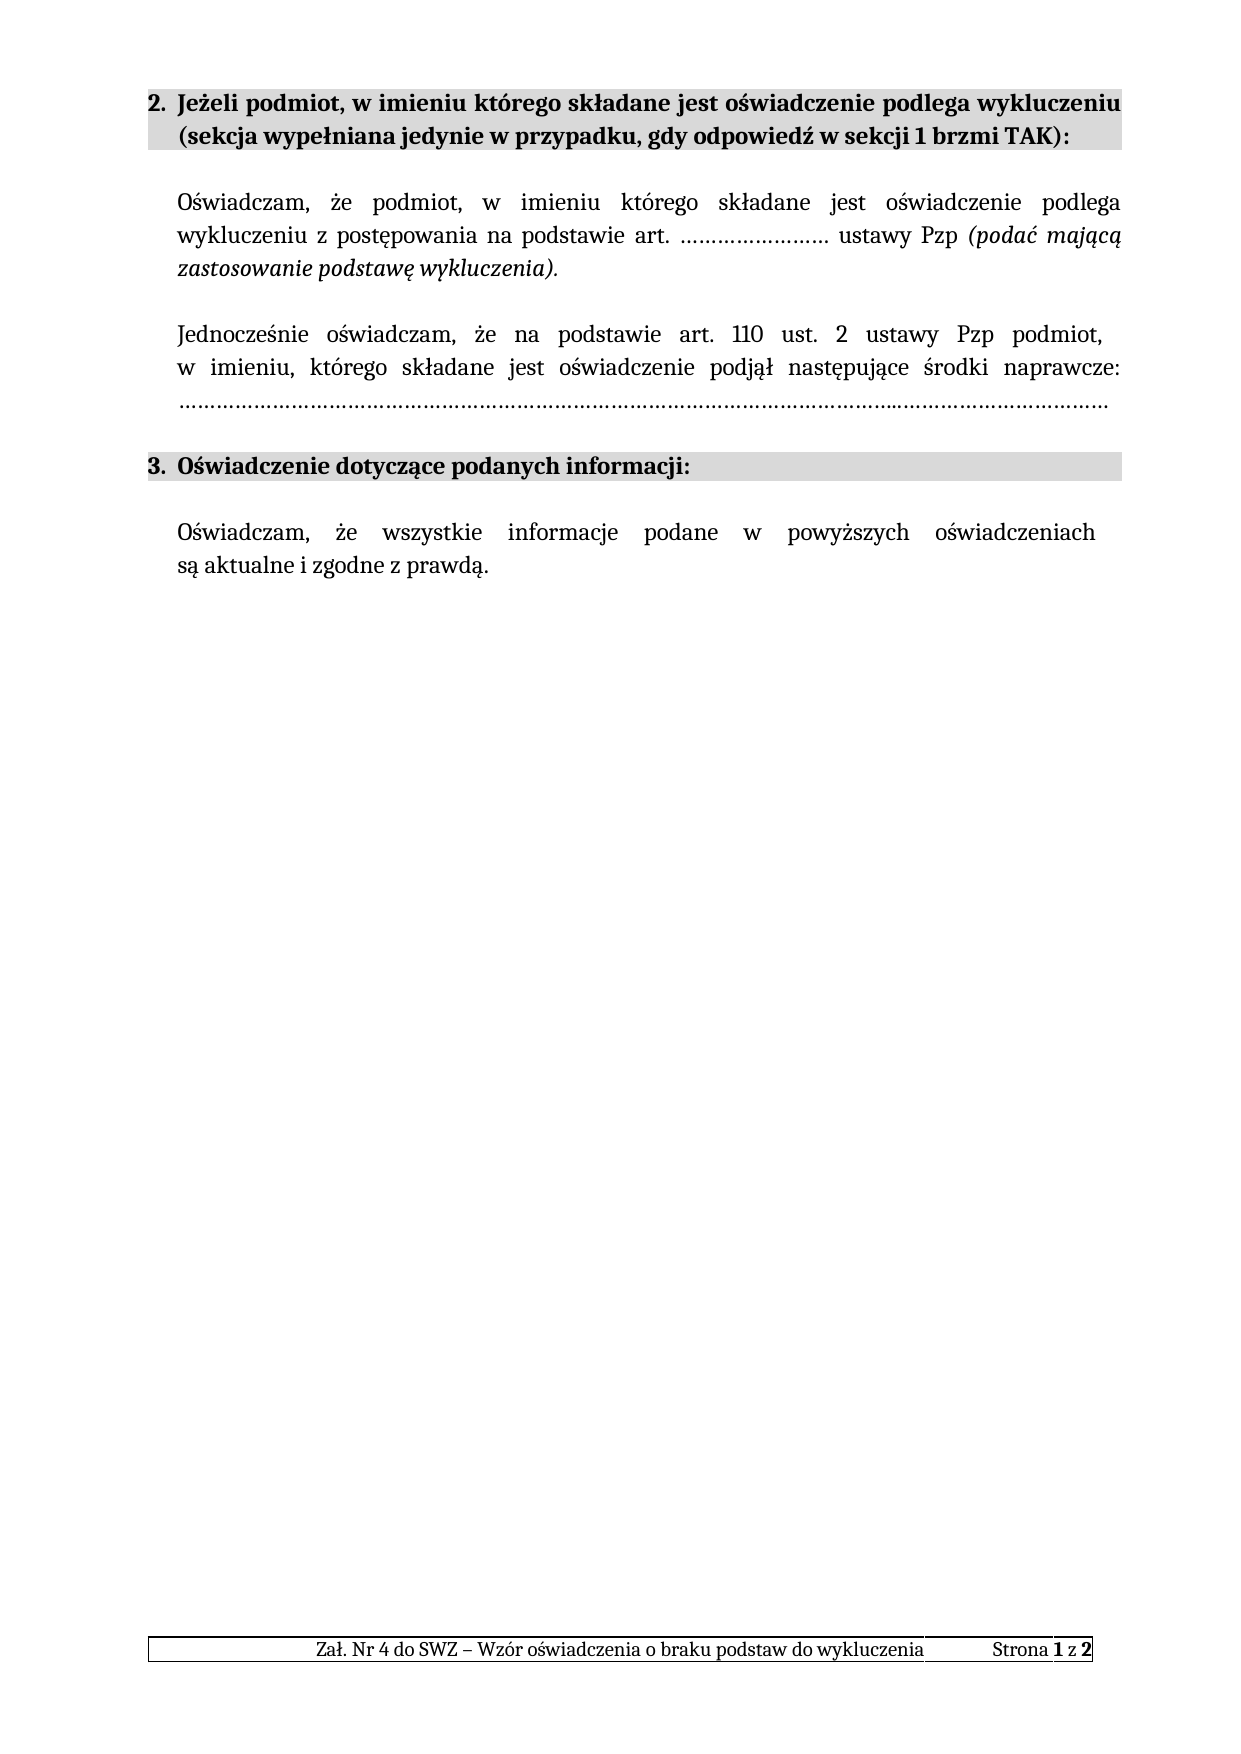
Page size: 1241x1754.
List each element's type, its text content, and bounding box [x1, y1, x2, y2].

text Oświadczam, że wszystkie informacje podane w powyższych oświadczeniach są aktualne i zgodne z prawdą. [177, 518, 1122, 580]
list Jednocześnie oświadczam, że na podstawie art. 110 ust. 2 ustawy Pzp podmiot, w imieniu, którego składane jest oświadczenie podjął następujące środki naprawcze: ……………………………………………………………………………………………………..…………………………… [177, 320, 1122, 414]
list Oświadczam, że podmiot, w imieniu którego składane jest oświadczenie podlega wykluczeniu z postępowania na podstawie art. …………………… ustawy Pzp (podać mającą zastosowanie podstawę wykluczenia). [177, 188, 1122, 282]
list Jeżeli podmiot, w imieniu którego składane jest oświadczenie podlega wykluczeniu (sekcja wypełniana jedynie w przypadku, gdy odpowiedź w sekcji 1 brzmi TAK): [148, 89, 1122, 150]
list Oświadczenie dotyczące podanych informacji: [148, 452, 1122, 481]
